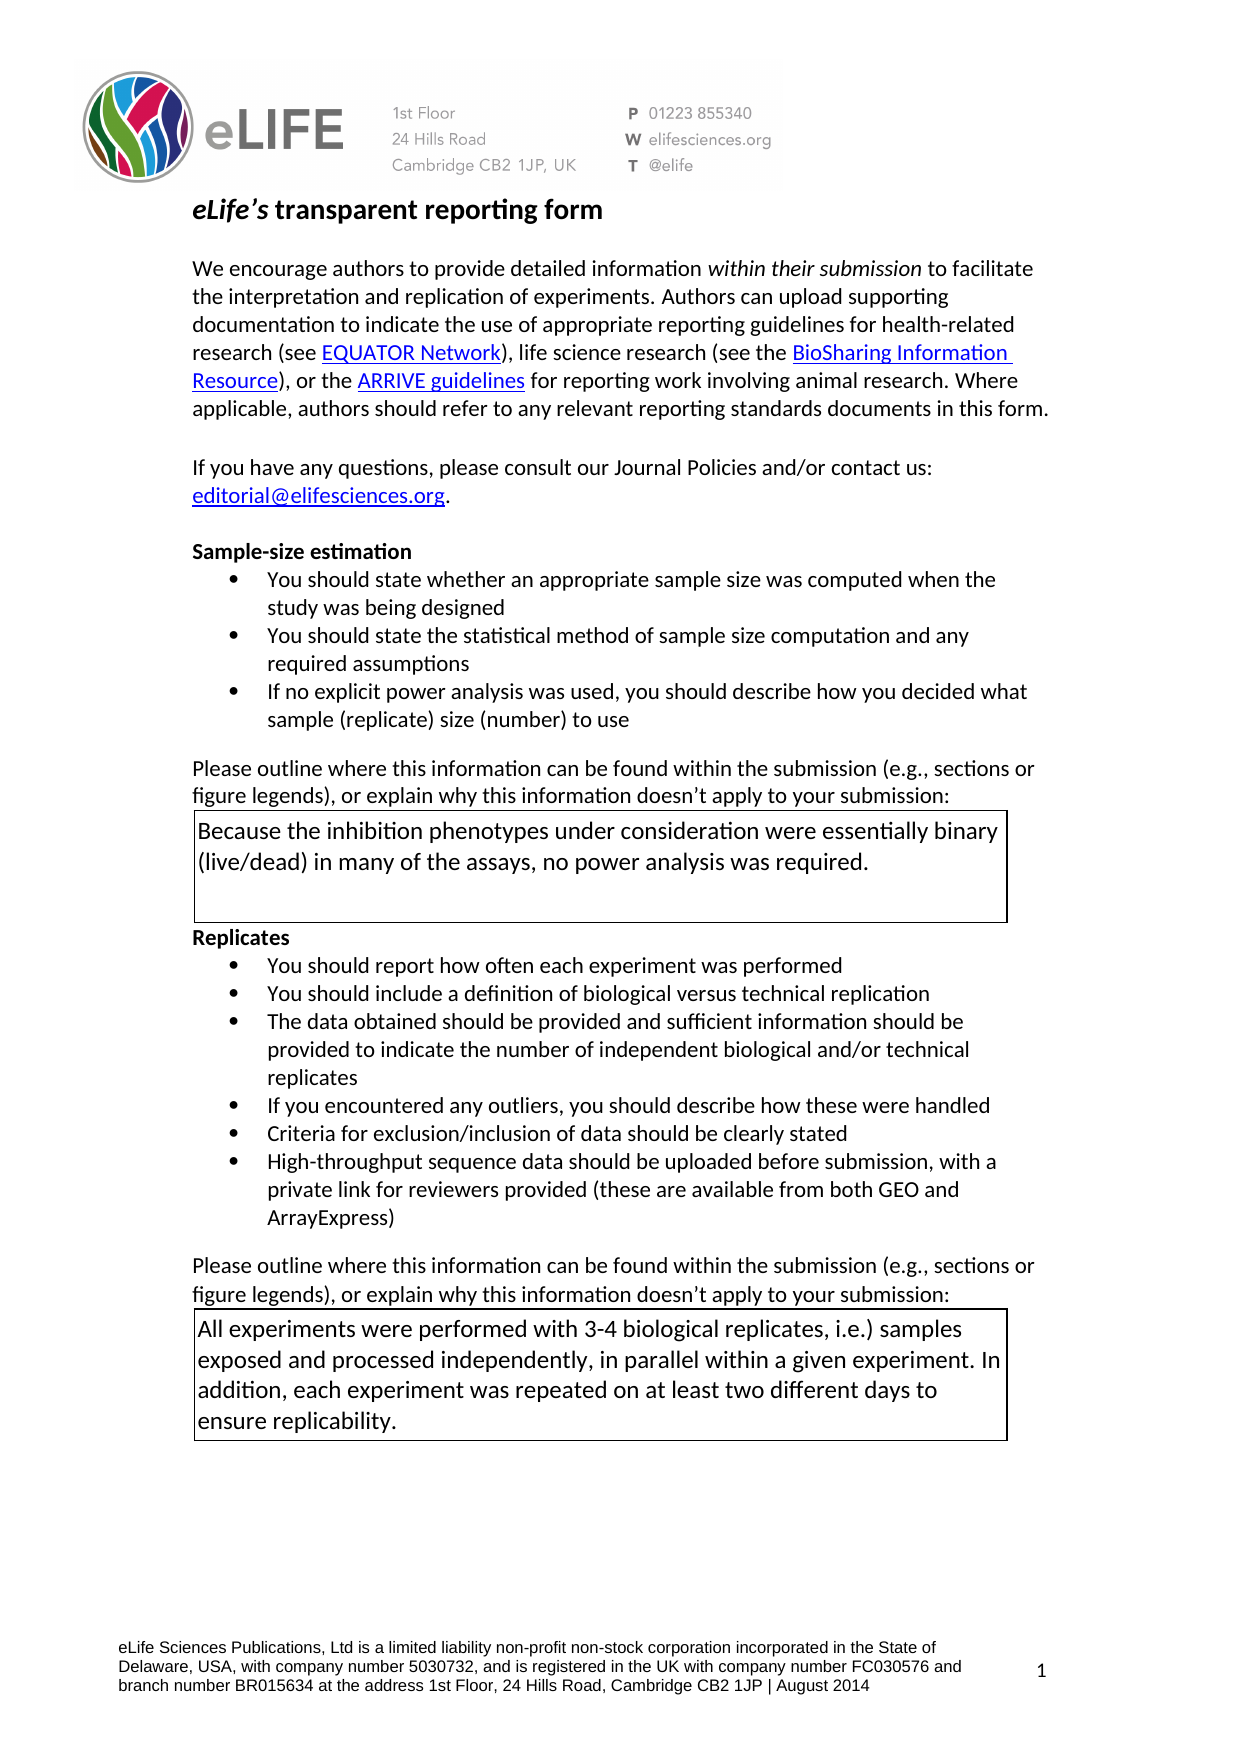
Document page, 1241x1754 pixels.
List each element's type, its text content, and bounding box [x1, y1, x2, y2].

list High-throughput sequence data should be uploaded before submission, with a private link for reviewers provided (these are available from both GEO and ArrayExpress) [229, 1147, 1053, 1231]
list You should include a definition of biological versus technical replication [229, 979, 1053, 1007]
text Sample-size estimation [192, 537, 1053, 565]
text Replicates [192, 838, 1053, 951]
picture [73, 59, 784, 191]
text We encourage authors to provide detailed information within their submission to facilitate the interpretation and replication of experiments. Authors can upload supporting documentation to indicate the use of appropriate reporting guidelines for health-related research (see EQUATOR Network), life science research (see the BioSharing Information Resource), or the ARRIVE guidelines for reporting work involving animal research. Where applicable, authors should refer to any relevant reporting standards documents in this form. [192, 254, 1053, 423]
list You should state whether an appropriate sample size was computed when the study was being designed [229, 565, 1053, 621]
list The data obtained should be provided and sufficient information should be provided to indicate the number of independent biological and/or technical replicates [229, 1007, 1053, 1091]
text If you have any questions, please consult our Journal Policies and/or contact us: editorial@elifesciences.org. [192, 453, 1053, 509]
list If no explicit power analysis was used, you should describe how you decided what sample (replicate) size (number) to use [229, 677, 1053, 733]
text Because the inhibition phenotypes under consideration were essentially binary (live/dead) in many of the assays, no power analysis was required. [195, 813, 1006, 879]
text eLife’s transparent reporting form [192, 191, 1053, 226]
list If you encountered any outliers, you should describe how these were handled [229, 1091, 1053, 1119]
list You should report how often each experiment was performed [229, 951, 1053, 979]
list Criteria for exclusion/inclusion of data should be clearly stated [229, 1119, 1053, 1147]
list You should state the statistical method of sample size computation and any required assumptions [229, 621, 1053, 677]
text All experiments were performed with 3-4 biological replicates, i.e.) samples exposed and processed independently, in parallel within a given experiment. In addition, each experiment was repeated on at least two different days to ensure replicability. [195, 1311, 1006, 1438]
